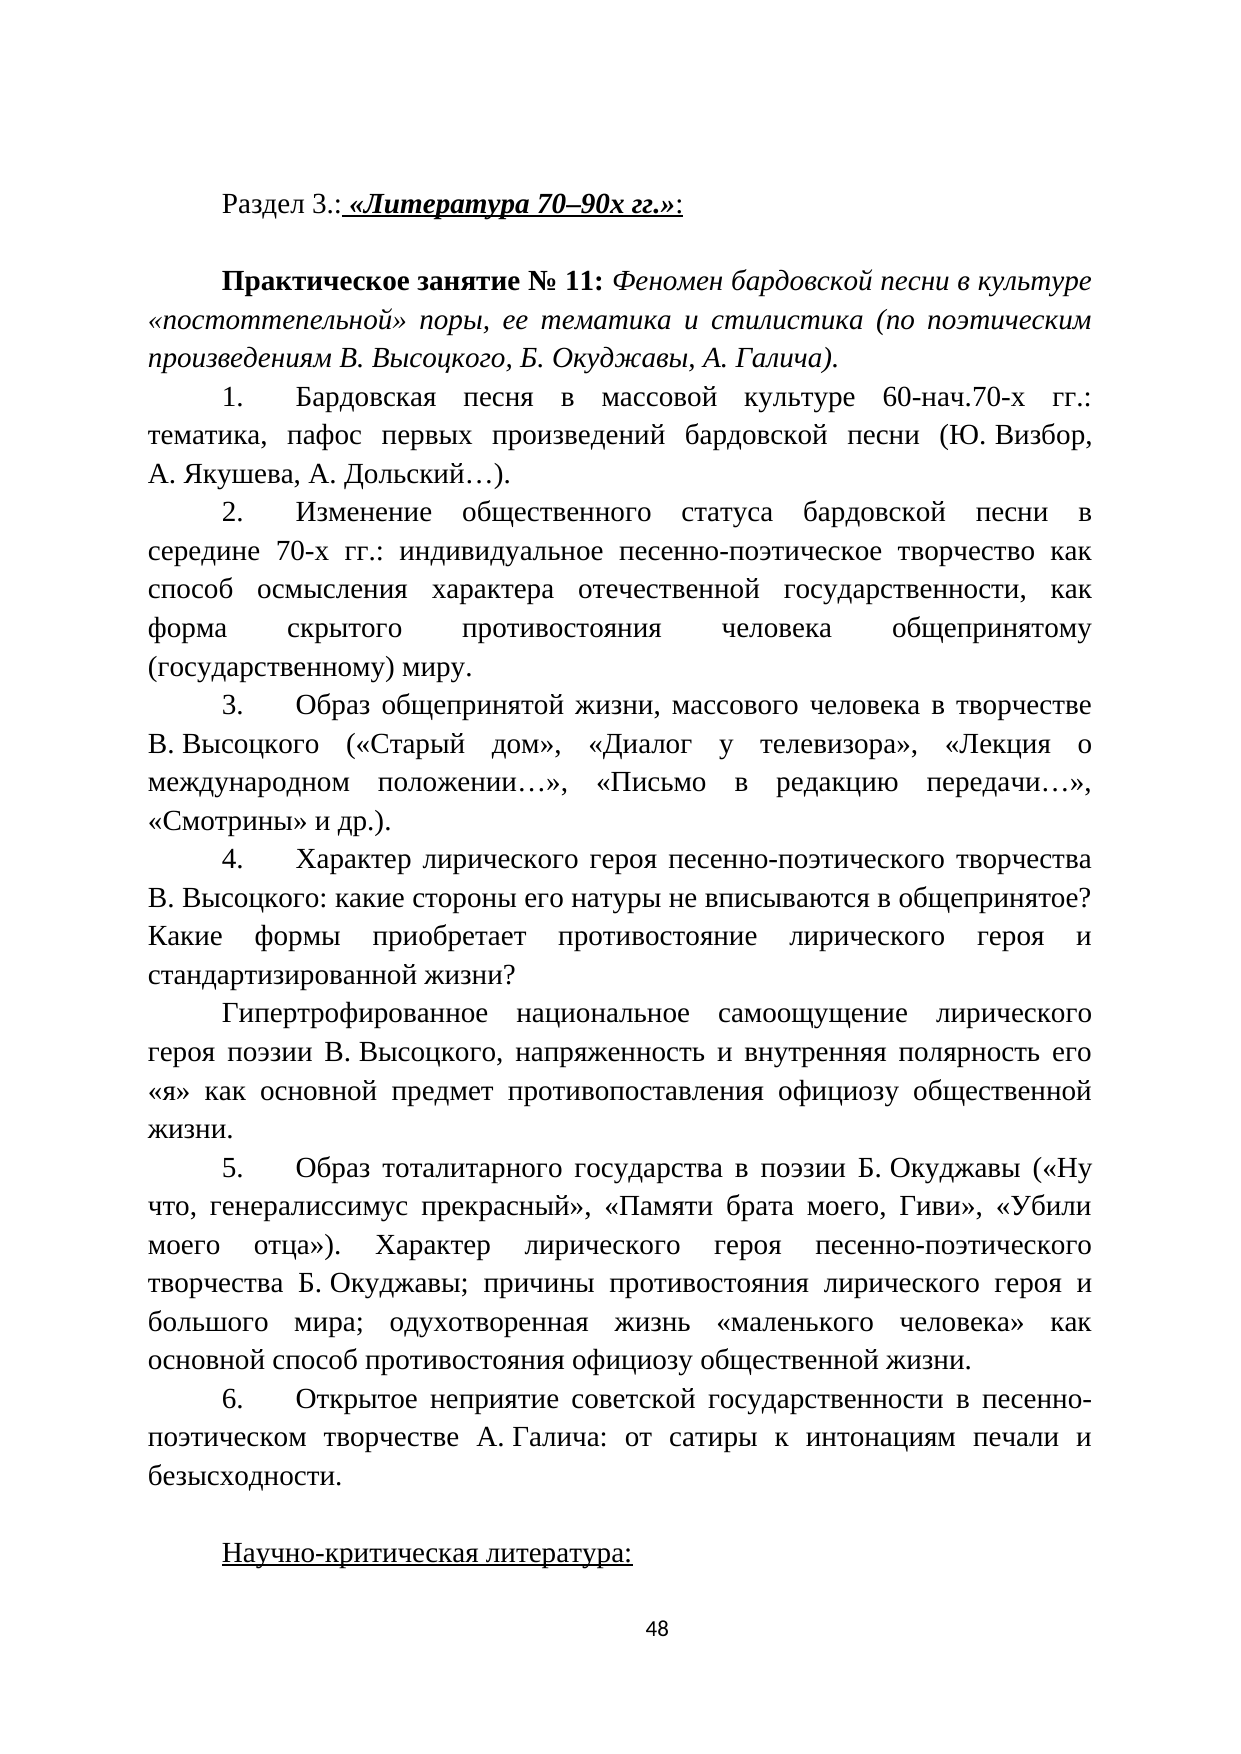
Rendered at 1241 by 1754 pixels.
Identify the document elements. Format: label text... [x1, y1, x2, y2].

list Бардовская песня в массовой культуре 60-нач.70-х гг.: тематика, пафос первых произведений бардовской песни (Ю. Визбор, А. Якушева, А. Дольский…). [148, 379, 1092, 489]
list Открытое неприятие советской государственности в песенно-поэтическом творчестве А. Галича: от сатиры к интонациям печали и безысходности. [148, 1381, 1092, 1492]
list Гипертрофированное национальное самоощущение лирического героя поэзии В. Высоцкого, напряженность и внутренняя полярность его «я» как основной предмет противопоставления официозу общественной жизни. [148, 996, 1092, 1145]
list Изменение общественного статуса бардовской песни в середине 70-х гг.: индивидуальное песенно-поэтическое творчество как способ осмысления характера отечественной государственности, как форма скрытого противостояния человека общепринятому (государственному) миру. [148, 494, 1092, 682]
list Практическое занятие № 11: Феномен бардовской песни в культуре «постоттепельной» поры, ее тематика и стилистика (по поэтическим произведениям В. Высоцкого, Б. Окуджавы, А. Галича). [148, 263, 1092, 374]
list Образ тоталитарного государства в поэзии Б. Окуджавы («Ну что, генералиссимус прекрасный», «Памяти брата моего, Гиви», «Убили моего отца»). Характер лирического героя песенно-поэтического творчества Б. Окуджавы; причины противостояния лирического героя и большого мира; одухотворенная жизнь «маленького человека» как основной способ противостояния официозу общественной жизни. [148, 1150, 1092, 1376]
text Раздел 3.: «Литература 70–90х гг.»: [148, 186, 1092, 220]
list Образ общепринятой жизни, массового человека в творчестве В. Высоцкого («Старый дом», «Диалог у телевизора», «Лекция о международном положении…», «Письмо в редакцию передачи…», «Смотрины» и др.). [148, 687, 1092, 836]
list Научно-критическая литература: [222, 1535, 1092, 1569]
list Характер лирического героя песенно-поэтического творчества В. Высоцкого: какие стороны его натуры не вписываются в общепринятое? Какие формы приобретает противостояние лирического героя и стандартизированной жизни? [148, 841, 1092, 991]
